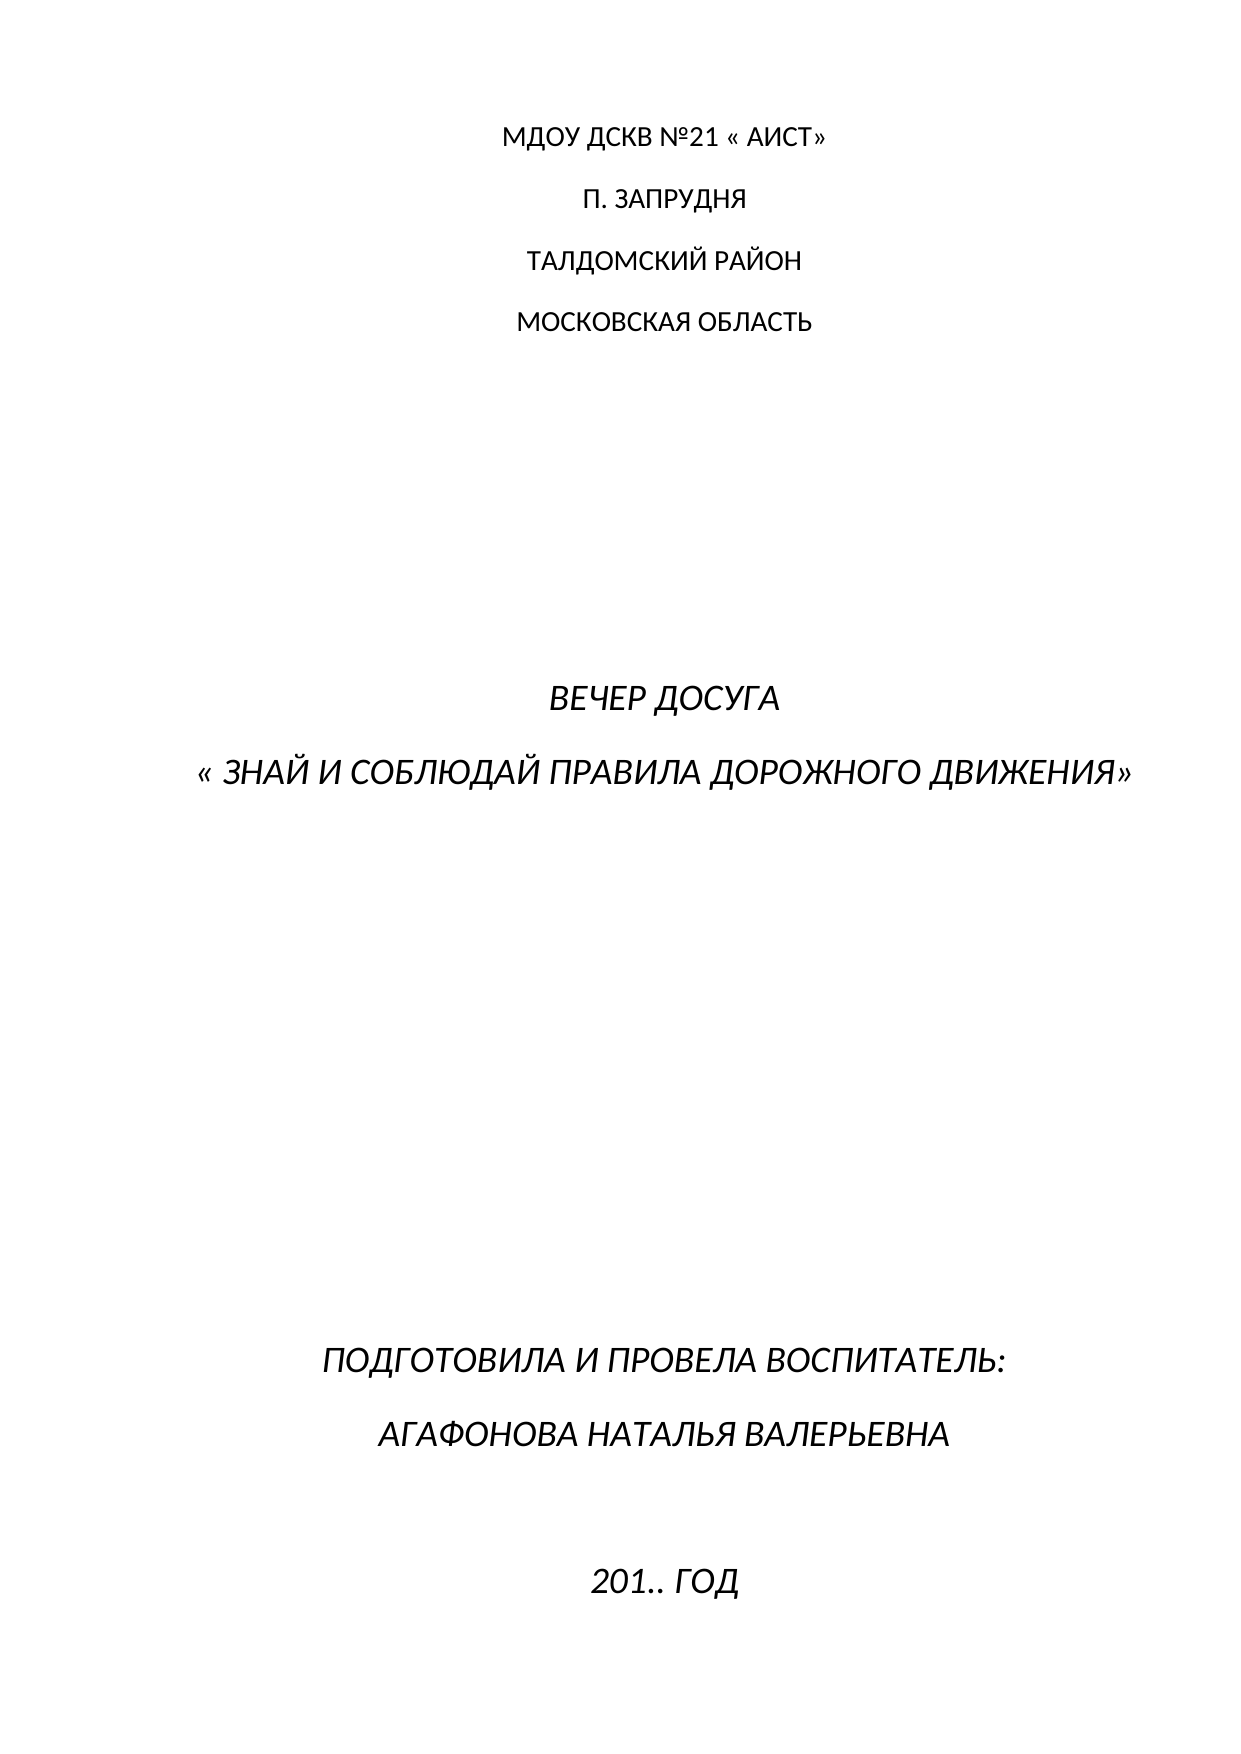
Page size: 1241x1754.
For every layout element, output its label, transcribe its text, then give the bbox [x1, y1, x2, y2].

text ВЕЧЕР ДОСУГА [177, 674, 1152, 720]
text 201.. ГОД [177, 1557, 1152, 1602]
text П. ЗАПРУДНЯ [177, 180, 1152, 216]
text МОСКОВСКАЯ ОБЛАСТЬ [177, 303, 1152, 339]
text АГАФОНОВА НАТАЛЬЯ ВАЛЕРЬЕВНА [177, 1409, 1152, 1455]
text « ЗНАЙ И СОБЛЮДАЙ ПРАВИЛА ДОРОЖНОГО ДВИЖЕНИЯ» [177, 748, 1152, 793]
text ПОДГОТОВИЛА И ПРОВЕЛА ВОСПИТАТЕЛЬ: [177, 1336, 1152, 1382]
text МДОУ ДСКВ №21 « АИСТ» [177, 118, 1152, 154]
text ТАЛДОМСКИЙ РАЙОН [177, 242, 1152, 277]
